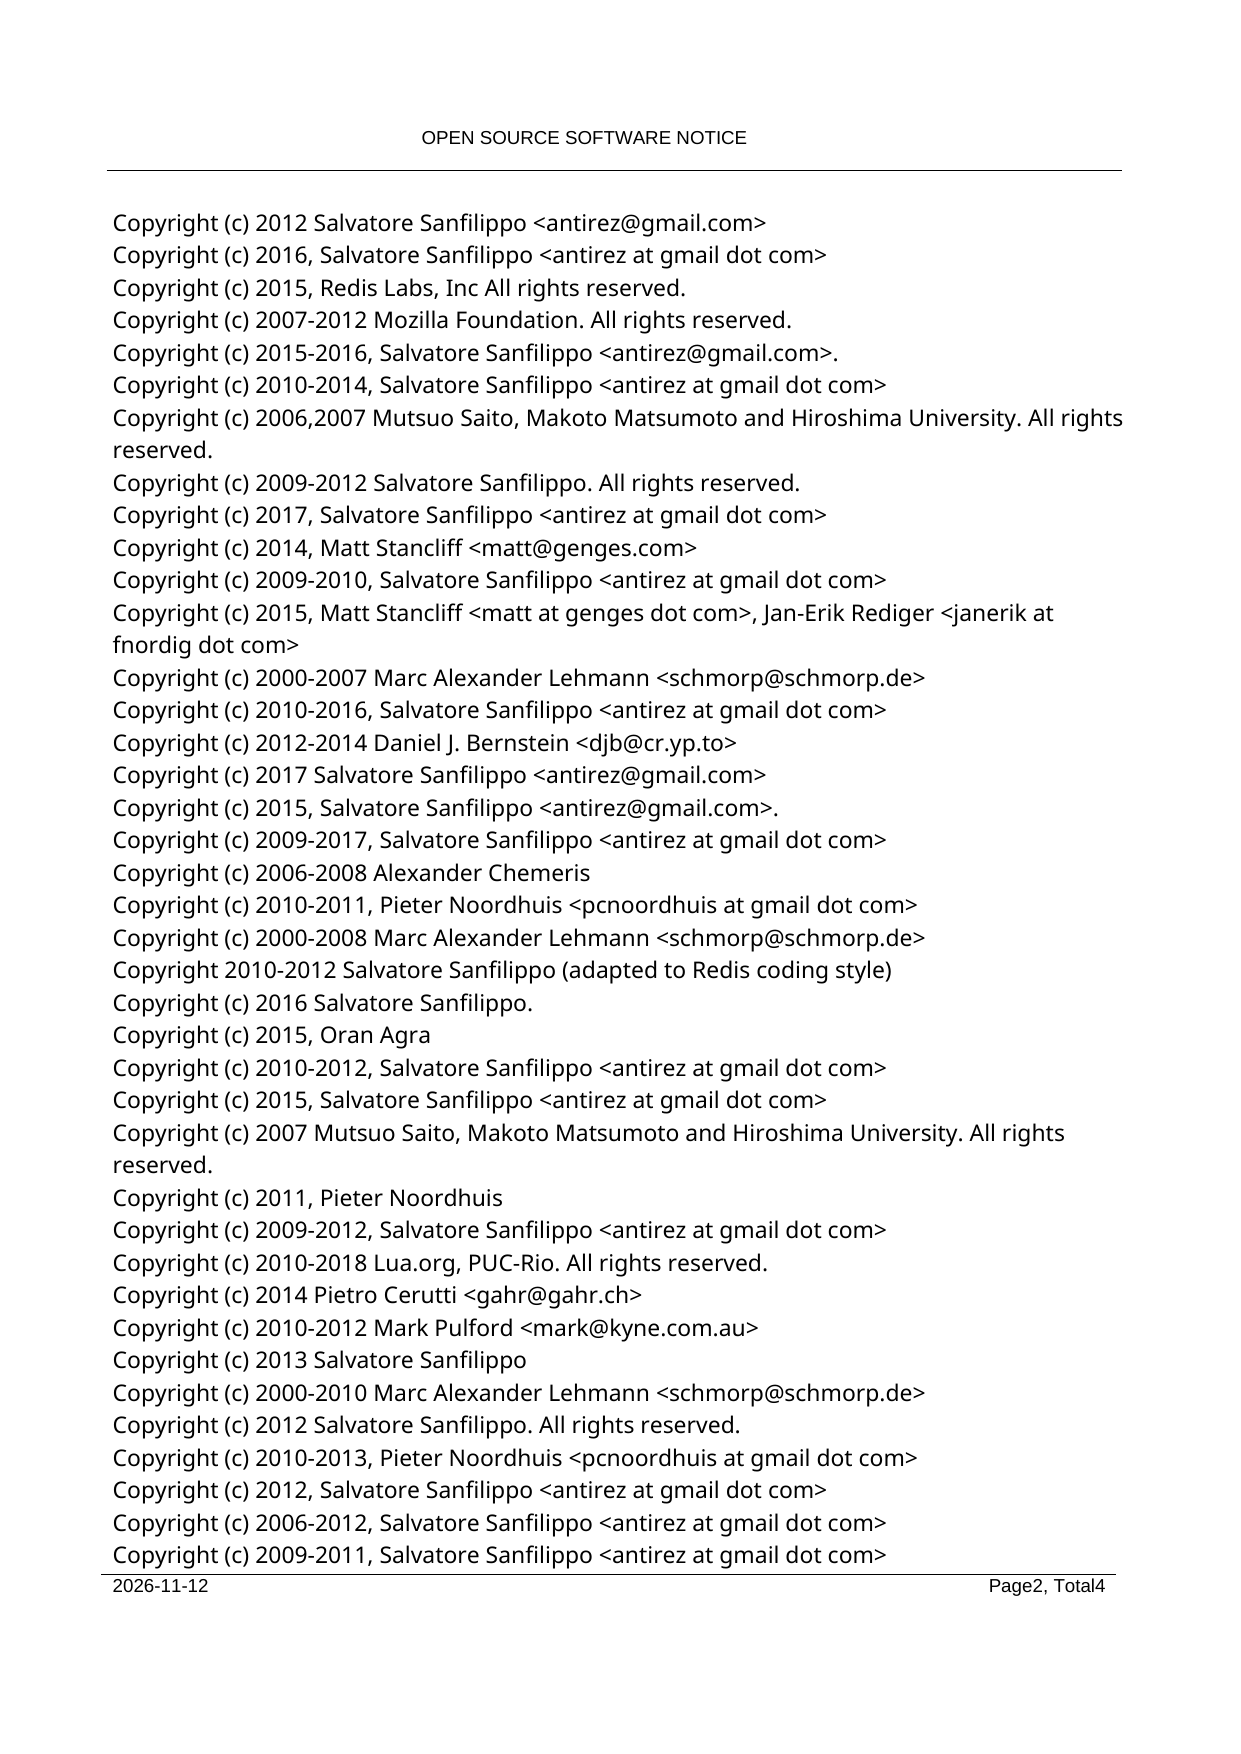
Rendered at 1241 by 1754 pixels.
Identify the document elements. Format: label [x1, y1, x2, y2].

text [112, 206, 1128, 1571]
